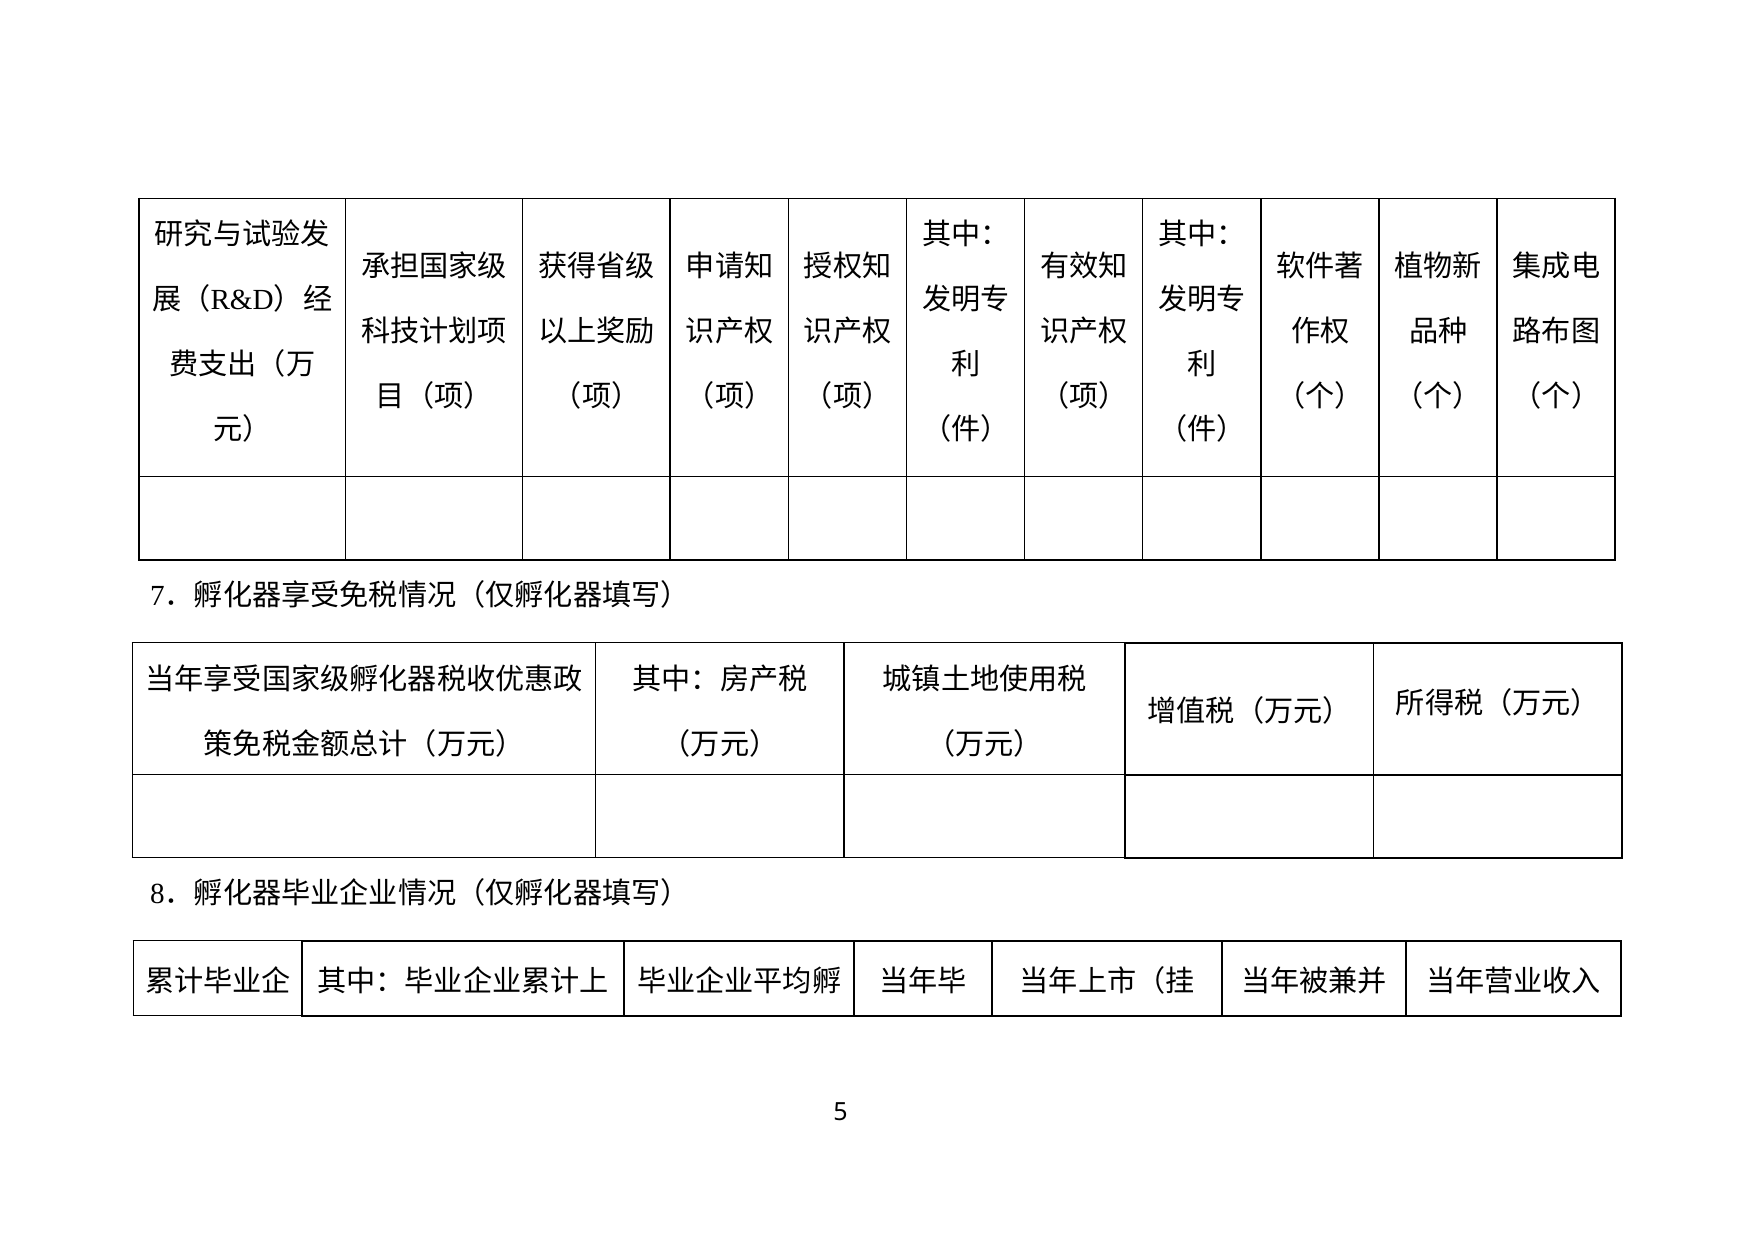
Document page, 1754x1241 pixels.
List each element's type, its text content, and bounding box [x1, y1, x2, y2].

table_header 承担国家级科技计划项目（项） [346, 199, 522, 476]
table_header 其中：房产税 （万元） [596, 643, 843, 774]
table_cell [1126, 776, 1373, 857]
table_cell [523, 477, 669, 559]
table_header 软件著作权（个） [1262, 199, 1378, 476]
text 8．孵化器毕业企业情况（仅孵化器填写） [150, 859, 1604, 924]
table_header 申请知识产权（项） [671, 199, 788, 476]
table_cell [1143, 477, 1260, 559]
table_cell [907, 477, 1024, 559]
table_cell [1025, 477, 1142, 559]
table_cell [1262, 477, 1378, 559]
table_header 集成电路布图（个） [1498, 199, 1614, 476]
table_cell [1498, 477, 1614, 559]
table_header 所得税（万元） [1374, 644, 1621, 774]
table_header 当年享受国家级孵化器税收优惠政策免税金额总计（万元） [133, 643, 595, 774]
table_header 增值税（万元） [1126, 644, 1373, 774]
table_header 授权知识产权（项） [789, 199, 906, 476]
table_cell [845, 775, 1124, 857]
table_header 其中：毕业企业累计上市(挂牌)企业数量 [303, 942, 623, 1015]
table_cell [671, 477, 788, 559]
table_header 获得省级以上奖励（项） [523, 199, 669, 476]
table_header 当年毕业企业 [855, 942, 991, 1015]
table_cell [1380, 477, 1496, 559]
table_cell [346, 477, 522, 559]
table_cell [789, 477, 906, 559]
table_header 当年营业收入超过5千万元企业（个） [1407, 942, 1620, 1015]
table_header 有效知识产权（项） [1025, 199, 1142, 476]
table_cell [1374, 776, 1621, 857]
table_cell [133, 775, 595, 857]
text 7．孵化器享受免税情况（仅孵化器填写） [150, 561, 1604, 626]
table_header 城镇土地使用税 （万元） [845, 643, 1124, 774]
table_header 当年上市（挂牌）企业数量 [993, 942, 1221, 1015]
table_header 其中：发明专利（件） [907, 199, 1024, 476]
table_header 当年被兼并和收购企业 [1223, 942, 1405, 1015]
table_cell [596, 775, 843, 857]
table_header 累计毕业企业（个） [134, 941, 301, 1015]
table_header 植物新品种（个） [1380, 199, 1496, 476]
table_header 毕业企业平均孵化时限（月） [625, 942, 853, 1015]
table_header 研究与试验发展（R&D）经费支出（万元） [140, 199, 345, 476]
table_cell [140, 477, 345, 559]
table_header 其中：发明专利（件） [1143, 199, 1260, 476]
